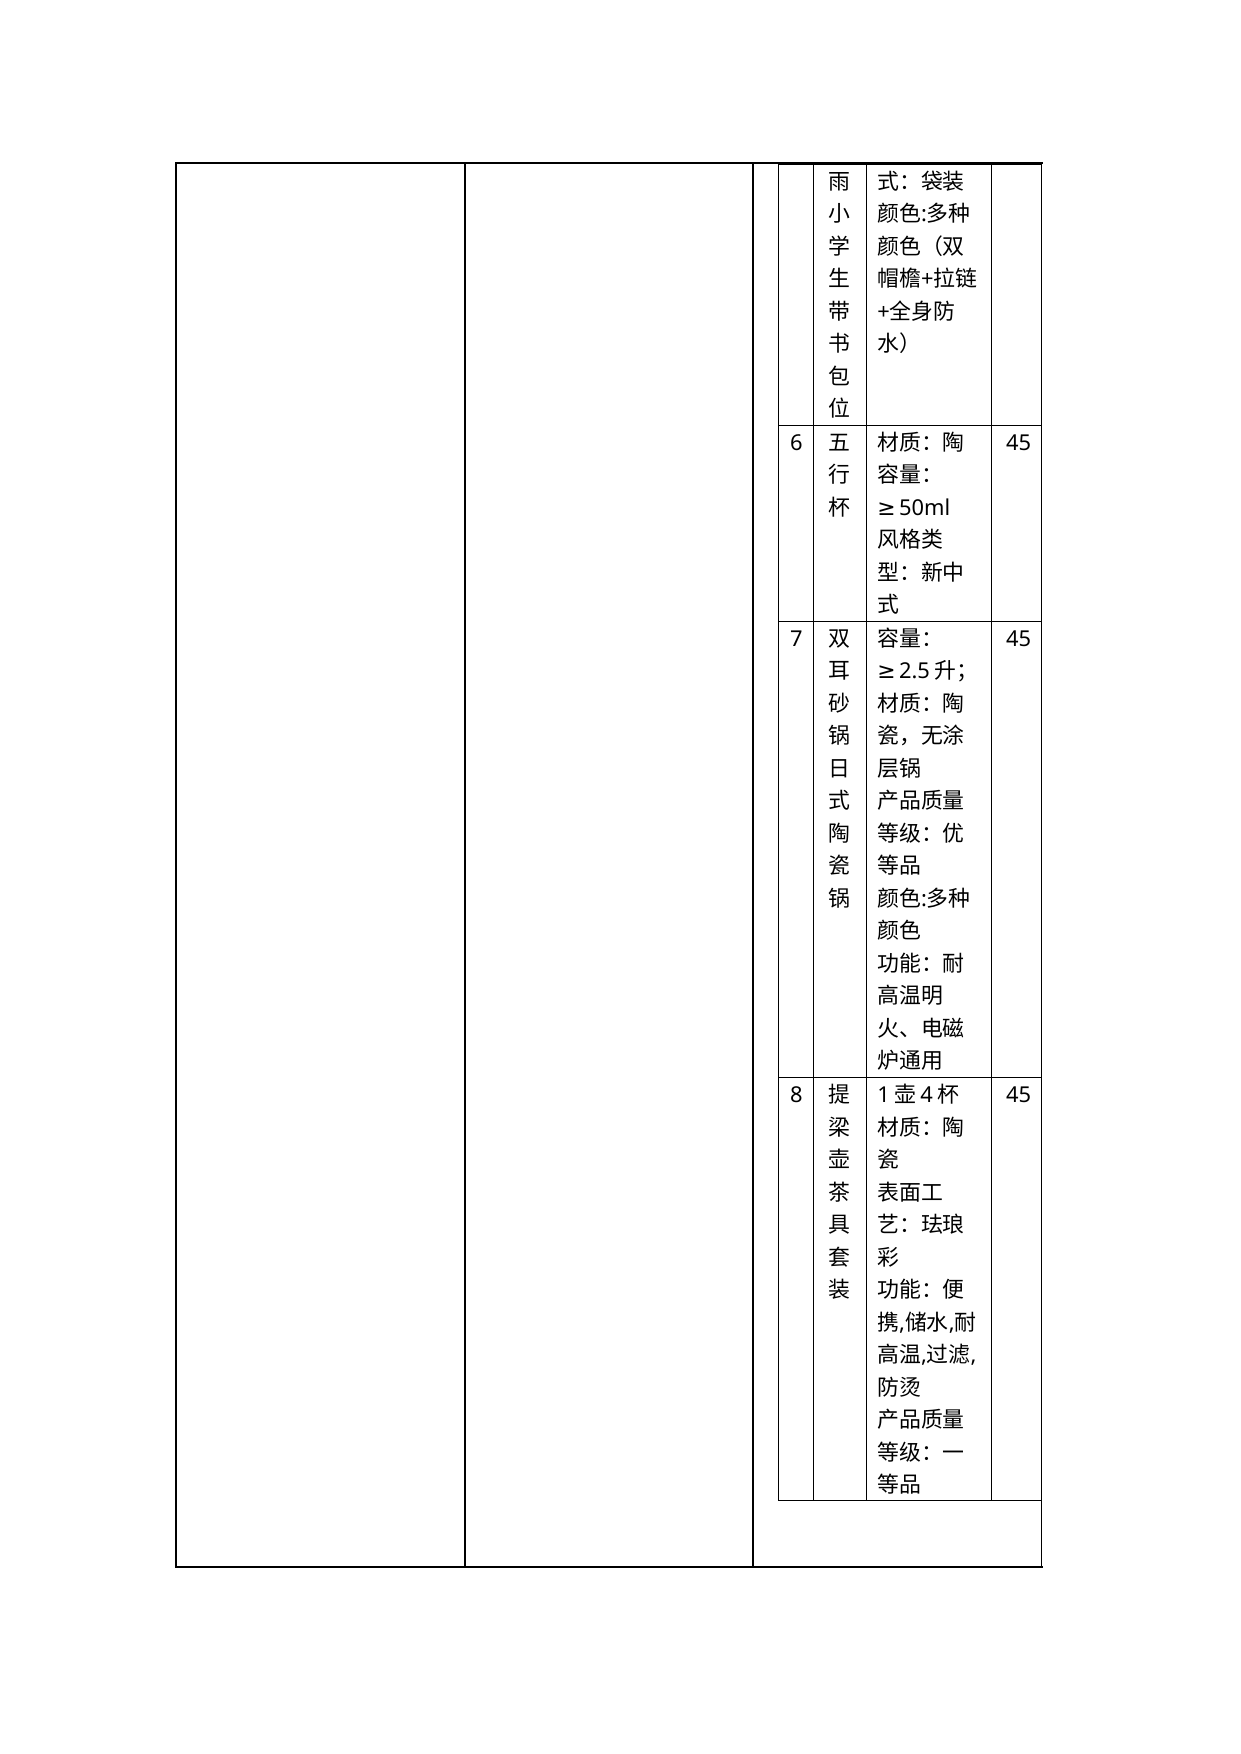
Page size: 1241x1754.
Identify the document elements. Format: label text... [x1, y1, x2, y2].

table_cell [754, 164, 1041, 1566]
table_cell [466, 164, 752, 1566]
table_cell 1 [177, 164, 464, 1566]
